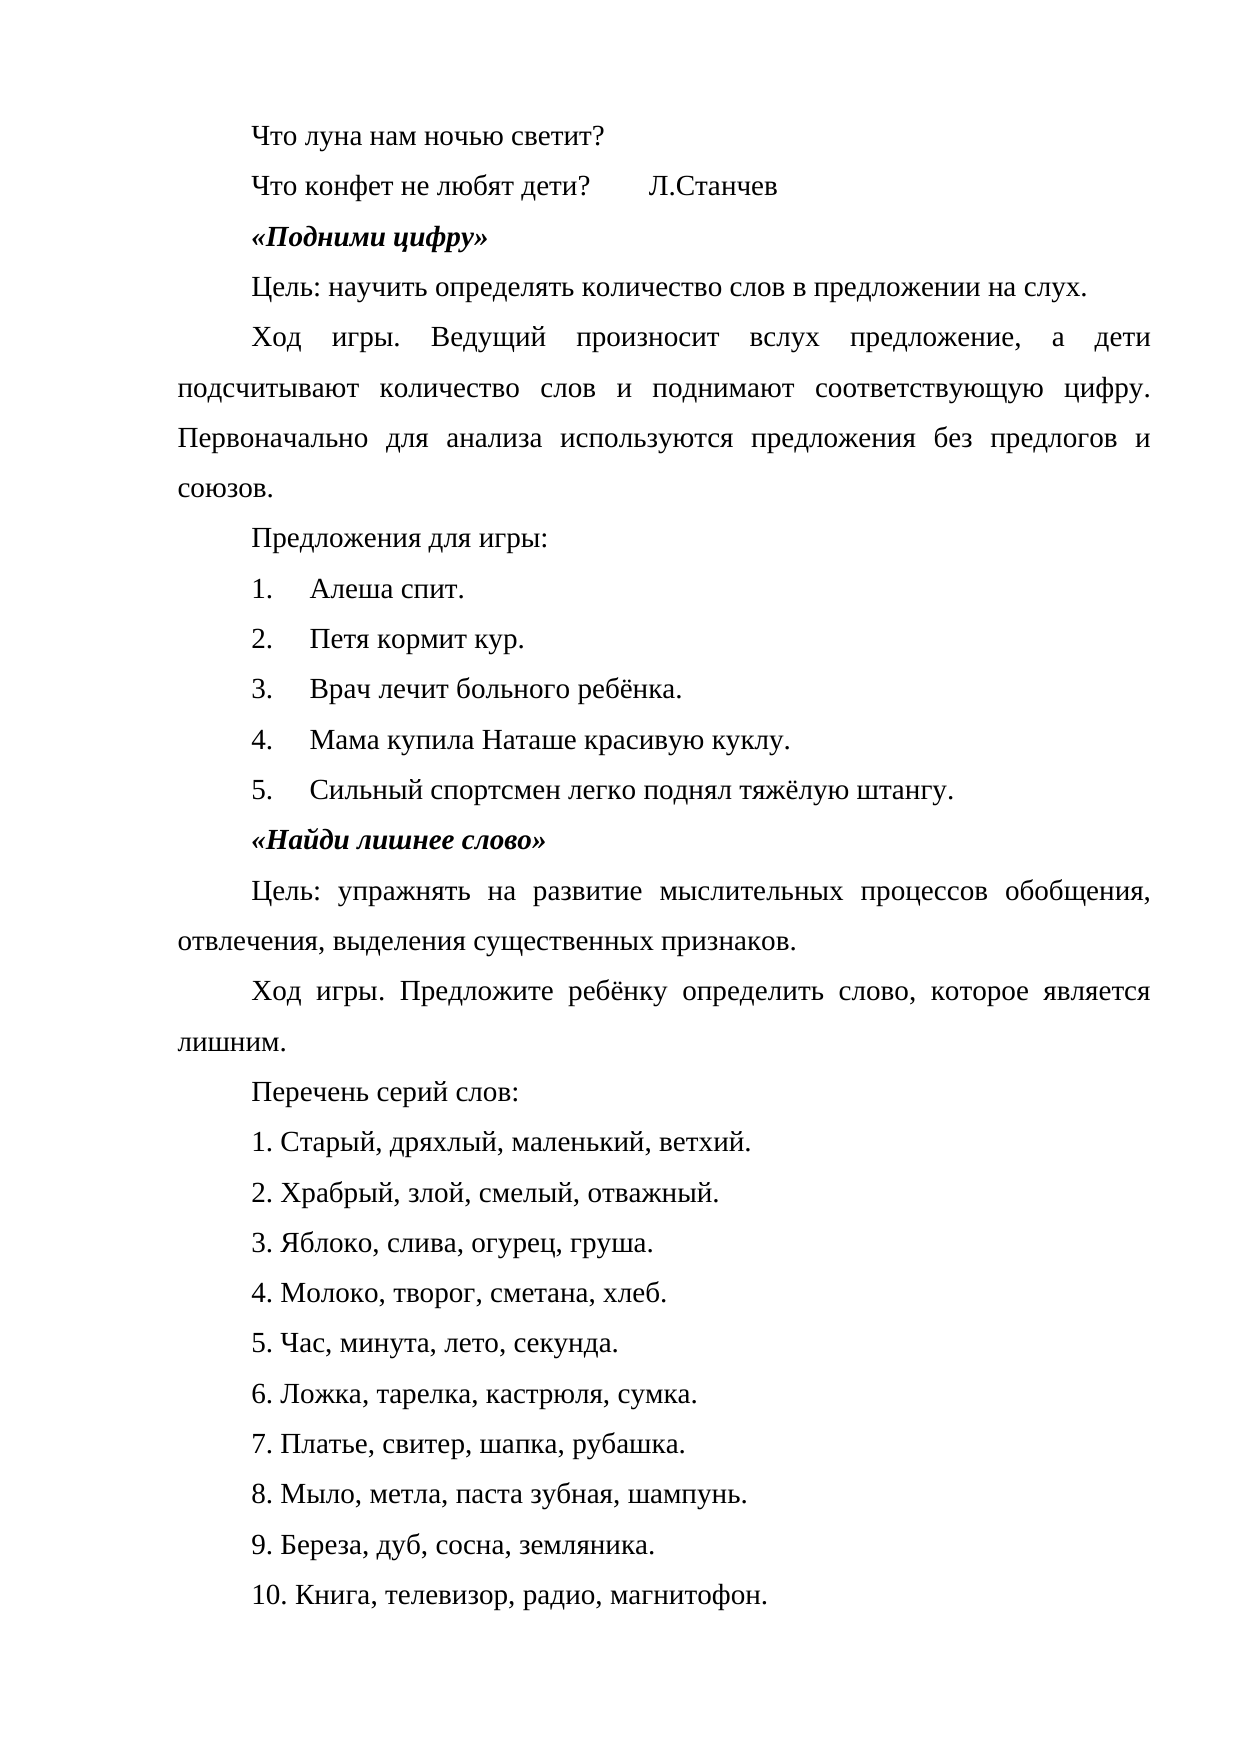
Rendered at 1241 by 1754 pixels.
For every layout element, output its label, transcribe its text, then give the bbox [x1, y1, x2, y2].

text 9. Береза, дуб, сосна, земляника. [177, 1527, 1152, 1560]
text Предложения для игры: [177, 521, 1152, 554]
text Что конфет не любят дети? Л.Станчев [177, 168, 1152, 202]
text 5. Час, минута, лето, секунда. [177, 1326, 1152, 1359]
text Ход игры. Предложите ребёнку определить слово, которое является лишним. [177, 973, 1152, 1057]
text «Найди лишнее слово» [177, 822, 1152, 856]
text 4. Молоко, творог, сметана, хлеб. [177, 1275, 1152, 1309]
text 3. Врач лечит больного ребёнка. [177, 672, 1152, 705]
text Что луна нам ночью светит? [177, 118, 1152, 152]
text 6. Ложка, тарелка, кастрюля, сумка. [177, 1376, 1152, 1409]
text 5. Сильный спортсмен легко поднял тяжёлую штангу. [177, 772, 1152, 806]
text Цель: научить определять количество слов в предложении на слух. [177, 269, 1152, 303]
text Ход игры. Ведущий произносит вслух предложение, а дети подсчитывают количество слов и поднимают соответствующую цифру. Первоначально для анализа используются предложения без предлогов и союзов. [177, 319, 1152, 504]
text 8. Мыло, метла, паста зубная, шампунь. [177, 1477, 1152, 1510]
text 2. Петя кормит кур. [177, 621, 1152, 655]
text «Подними цифру» [177, 219, 1152, 252]
text 1. Алеша спит. [177, 571, 1152, 604]
text Перечень серий слов: [177, 1074, 1152, 1108]
text 7. Платье, свитер, шапка, рубашка. [177, 1426, 1152, 1460]
text 2. Храбрый, злой, смелый, отважный. [177, 1175, 1152, 1208]
text 1. Старый, дряхлый, маленький, ветхий. [177, 1124, 1152, 1158]
text 3. Яблоко, слива, огурец, груша. [177, 1225, 1152, 1258]
text 10. Книга, телевизор, радио, магнитофон. [177, 1577, 1152, 1611]
text Цель: упражнять на развитие мыслительных процессов обобщения, отвлечения, выделения существенных признаков. [177, 873, 1152, 957]
text 4. Мама купила Наташе красивую куклу. [177, 722, 1152, 755]
